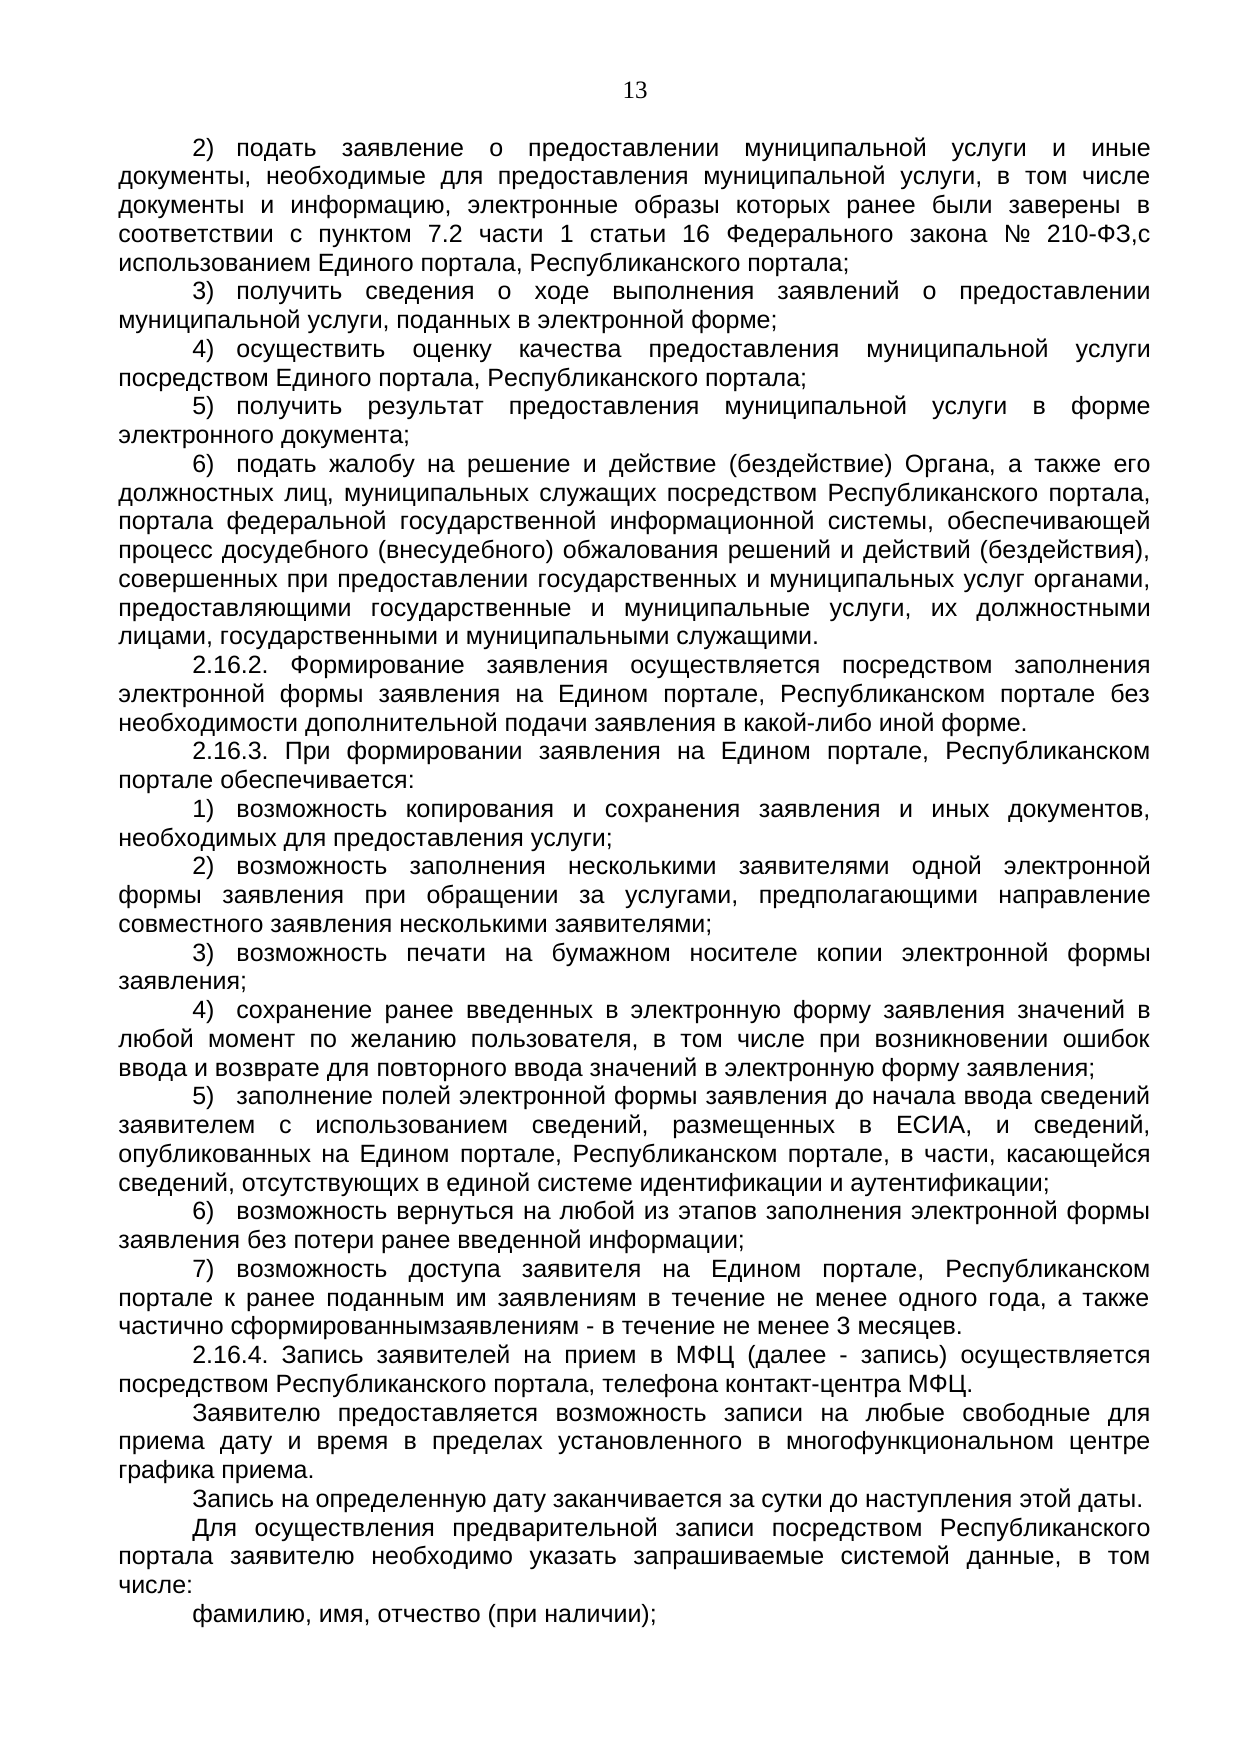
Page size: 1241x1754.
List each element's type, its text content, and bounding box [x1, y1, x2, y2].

list заполнение полей электронной формы заявления до начала ввода сведений заявителем с использованием сведений, размещенных в ЕСИА, и сведений, опубликованных на Едином портале, Республиканском портале, в части, касающейся сведений, отсутствующих в единой системе идентификации и аутентификации; [118, 1081, 1152, 1196]
text Запись на определенную дату заканчивается за сутки до наступления этой даты. [118, 1484, 1152, 1512]
list возможность печати на бумажном носителе копии электронной формы заявления; [118, 937, 1152, 995]
text 2.16.3. При формировании заявления на Едином портале, Республиканском портале обеспечивается: [118, 736, 1152, 794]
list получить сведения о ходе выполнения заявлений о предоставлении муниципальной услуги, поданных в электронной форме; [118, 276, 1152, 334]
text Заявителю предоставляется возможность записи на любые свободные для приема дату и время в пределах установленного в многофункциональном центре графика приема. [118, 1397, 1152, 1484]
text фамилию, имя, отчество (при наличии); [118, 1599, 1152, 1627]
list получить результат предоставления муниципальной услуги в форме электронного документа; [118, 391, 1152, 449]
list возможность заполнения несколькими заявителями одной электронной формы заявления при обращении за услугами, предполагающими направление совместного заявления несколькими заявителями; [118, 851, 1152, 937]
list осуществить оценку качества предоставления муниципальной услуги посредством Единого портала, Республиканского портала; [118, 334, 1152, 391]
list возможность копирования и сохранения заявления и иных документов, необходимых для предоставления услуги; [118, 794, 1152, 851]
list возможность вернуться на любой из этапов заполнения электронной формы заявления без потери ранее введенной информации; [118, 1196, 1152, 1254]
text Для осуществления предварительной записи посредством Республиканского портала заявителю необходимо указать запрашиваемые системой данные, в том числе: [118, 1512, 1152, 1599]
text 2.16.2. Формирование заявления осуществляется посредством заполнения электронной формы заявления на Едином портале, Республиканском портале без необходимости дополнительной подачи заявления в какой-либо иной форме. [118, 650, 1152, 736]
list подать заявление о предоставлении муниципальной услуги и иные документы, необходимые для предоставления муниципальной услуги, в том числе документы и информацию, электронные образы которых ранее были заверены в соответствии с пунктом 7.2 части 1 статьи 16 Федерального закона № 210-ФЗ,с использованием Единого портала, Республиканского портала; [118, 132, 1152, 276]
text 2.16.4. Запись заявителей на прием в МФЦ (далее - запись) осуществляется посредством Республиканского портала, телефона контакт-центра МФЦ. [118, 1340, 1152, 1397]
list сохранение ранее введенных в электронную форму заявления значений в любой момент по желанию пользователя, в том числе при возникновении ошибок ввода и возврате для повторного ввода значений в электронную форму заявления; [118, 995, 1152, 1081]
list подать жалобу на решение и действие (бездействие) Органа, а также его должностных лиц, муниципальных служащих посредством Республиканского портала, портала федеральной государственной информационной системы, обеспечивающей процесс досудебного (внесудебного) обжалования решений и действий (бездействия), совершенных при предоставлении государственных и муниципальных услуг органами, предоставляющими государственные и муниципальные услуги, их должностными лицами, государственными и муниципальными служащими. [118, 449, 1152, 650]
list возможность доступа заявителя на Едином портале, Республиканском портале к ранее поданным им заявлениям в течение не менее одного года, а также частично сформированнымзаявлениям - в течение не менее 3 месяцев. [118, 1254, 1152, 1340]
